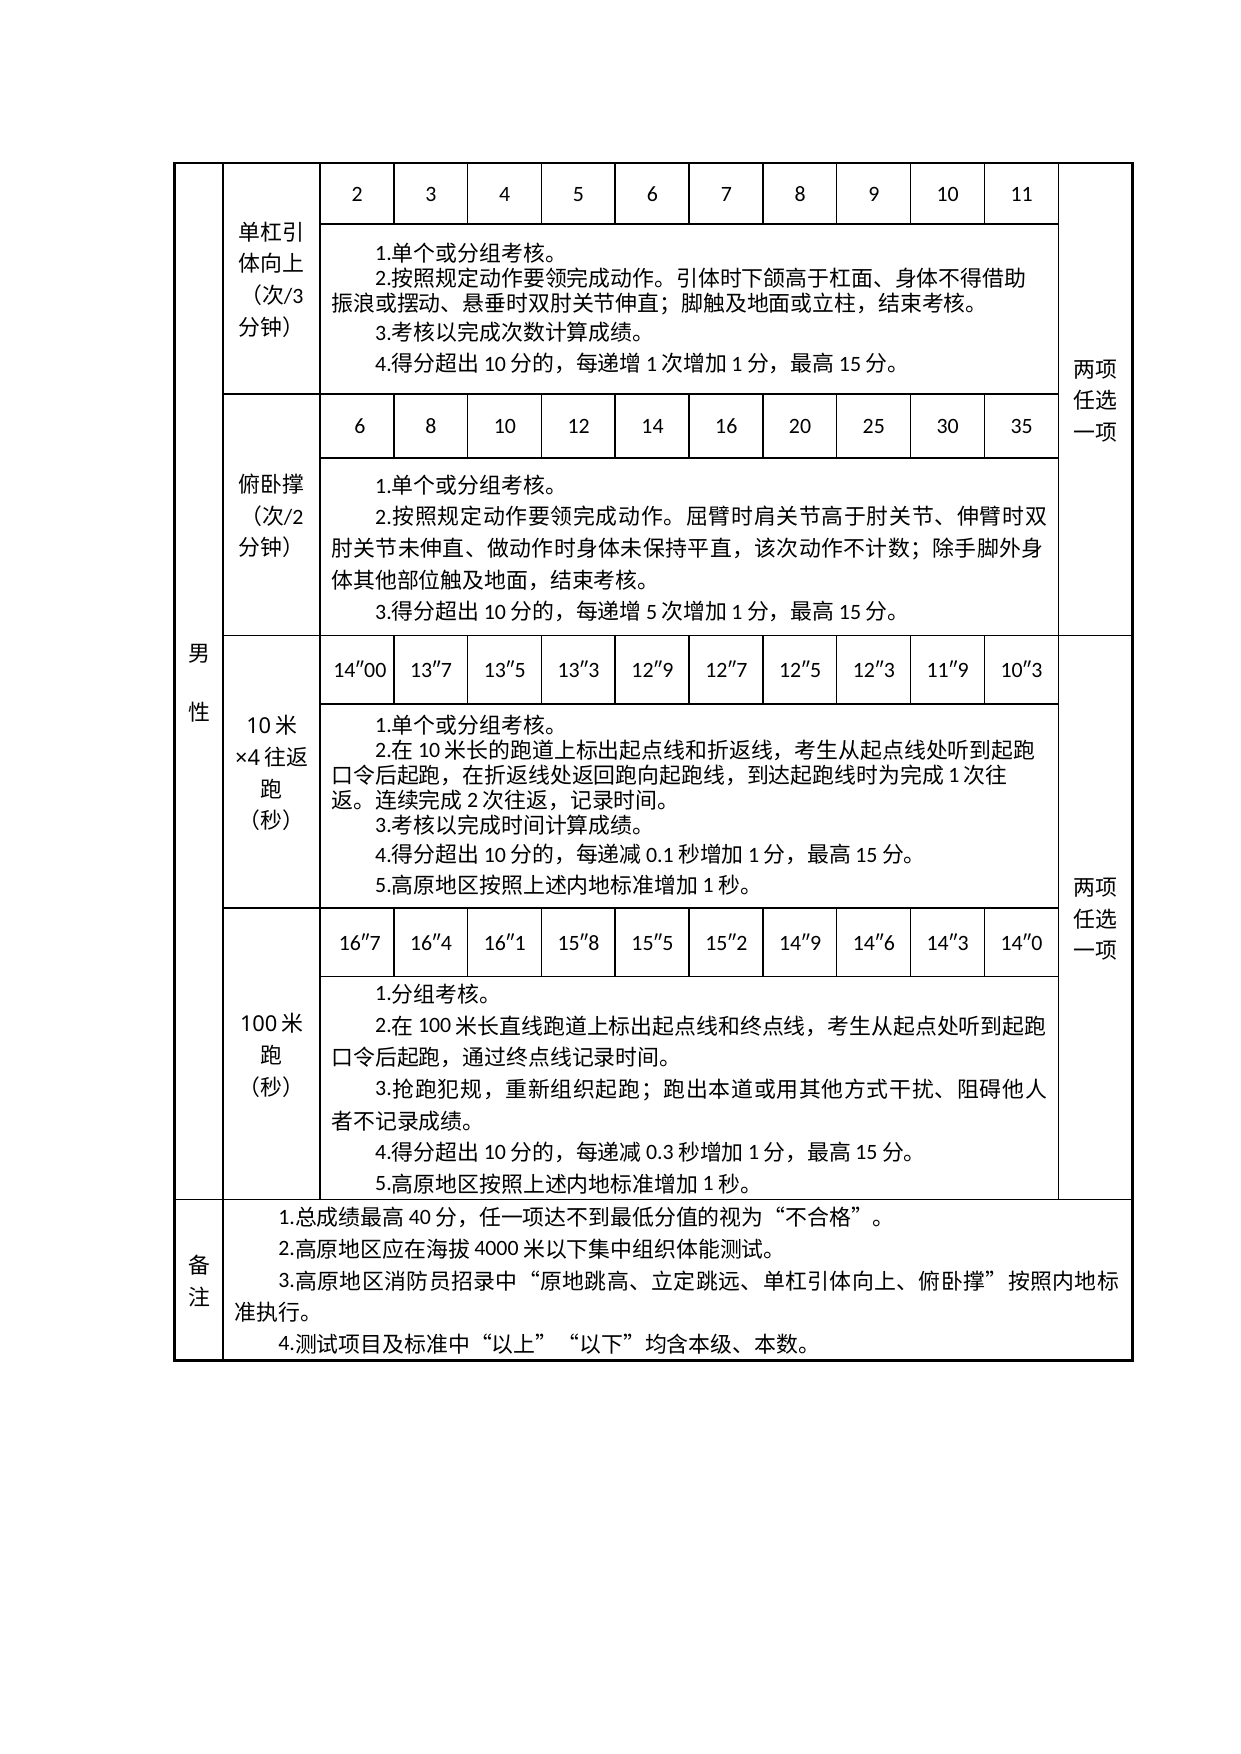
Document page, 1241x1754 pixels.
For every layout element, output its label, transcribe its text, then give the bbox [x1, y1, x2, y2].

table_cell 10米×4往返跑（秒） [224, 636, 319, 907]
table_cell 15″2 [690, 909, 762, 976]
table_cell 2 [321, 164, 393, 223]
table_cell 4 [468, 164, 541, 223]
table_cell 14″9 [764, 909, 836, 976]
table_cell 16″4 [395, 909, 467, 976]
table_cell 16 [690, 395, 762, 457]
table_cell 10 [468, 395, 541, 457]
table_cell 6 [321, 395, 393, 457]
table_cell 30 [911, 395, 984, 457]
table_cell 12″7 [690, 636, 762, 703]
table_cell 9 [837, 164, 910, 223]
table_cell 14″3 [911, 909, 984, 976]
table_cell 14″00 [321, 636, 393, 703]
table_cell 男 性 [176, 164, 222, 1199]
table_cell 14″6 [837, 909, 910, 976]
table_cell 10 [911, 164, 984, 223]
table_cell 12″3 [837, 636, 910, 703]
table_cell 12 [542, 395, 614, 457]
table_cell 16″1 [468, 909, 541, 976]
table_cell 1.单个或分组考核。 2.按照规定动作要领完成动作。引体时下颌高于杠面、身体不得借助振浪或摆动、悬垂时双肘关节伸直；脚触及地面或立柱，结束考核。 3.考核以完成次数计算成绩。 4.得分超出10分的，每递增1次增加1分，最高15分。 [321, 225, 1058, 393]
table_cell 15″5 [616, 909, 688, 976]
table_cell 两项任选一项 [1059, 164, 1131, 635]
table_cell 俯卧撑（次/2分钟） [224, 395, 319, 635]
table_cell 13″3 [542, 636, 614, 703]
table_cell 11 [985, 164, 1058, 223]
table_cell 7 [690, 164, 762, 223]
table_cell 1.总成绩最高40分，任一项达不到最低分值的视为“不合格”。 2.高原地区应在海拔4000米以下集中组织体能测试。 3.高原地区消防员招录中“原地跳高、立定跳远、单杠引体向上、俯卧撑”按照内地标准执行。 4.测试项目及标准中“以上”“以下”均含本级、本数。 [224, 1200, 1131, 1359]
table_cell 6 [616, 164, 688, 223]
table_cell 8 [395, 395, 467, 457]
table_cell 16″7 [321, 909, 393, 976]
table_cell 14″0 [985, 909, 1058, 976]
table_cell 11″9 [911, 636, 984, 703]
table_cell 25 [837, 395, 910, 457]
table_cell 35 [985, 395, 1058, 457]
table_cell 1.单个或分组考核。 2.按照规定动作要领完成动作。屈臂时肩关节高于肘关节、伸臂时双肘关节未伸直、做动作时身体未保持平直，该次动作不计数；除手脚外身体其他部位触及地面，结束考核。 3.得分超出10分的，每递增5次增加1分，最高15分。 [321, 459, 1058, 635]
table_cell 单杠引体向上（次/3分钟） [224, 164, 319, 393]
table_cell 100米跑（秒） [224, 909, 319, 1199]
table_cell 20 [764, 395, 836, 457]
table_cell 两项任选一项 [1059, 636, 1131, 1199]
table_cell 15″8 [542, 909, 614, 976]
table_cell 10″3 [985, 636, 1058, 703]
table_cell 13″5 [468, 636, 541, 703]
table_cell 12″5 [764, 636, 836, 703]
table_cell 1.分组考核。 2.在100米长直线跑道上标出起点线和终点线，考生从起点处听到起跑口令后起跑，通过终点线记录时间。 3.抢跑犯规，重新组织起跑；跑出本道或用其他方式干扰、阻碍他人者不记录成绩。 4.得分超出10分的，每递减0.3秒增加1分，最高15分。 5.高原地区按照上述内地标准增加1秒。 [321, 977, 1058, 1199]
table_cell 3 [395, 164, 467, 223]
table_cell 8 [764, 164, 836, 223]
table_cell 13″7 [395, 636, 467, 703]
table_cell 14 [616, 395, 688, 457]
table_cell 5 [542, 164, 614, 223]
table_cell 1.单个或分组考核。 2.在10米长的跑道上标出起点线和折返线，考生从起点线处听到起跑口令后起跑，在折返线处返回跑向起跑线，到达起跑线时为完成1次往返。连续完成2次往返，记录时间。 3.考核以完成时间计算成绩。 4.得分超出10分的，每递减0.1秒增加1分，最高15分。 5.高原地区按照上述内地标准增加1秒。 [321, 705, 1058, 907]
table_cell 备注 [176, 1200, 222, 1359]
table_cell 12″9 [616, 636, 688, 703]
